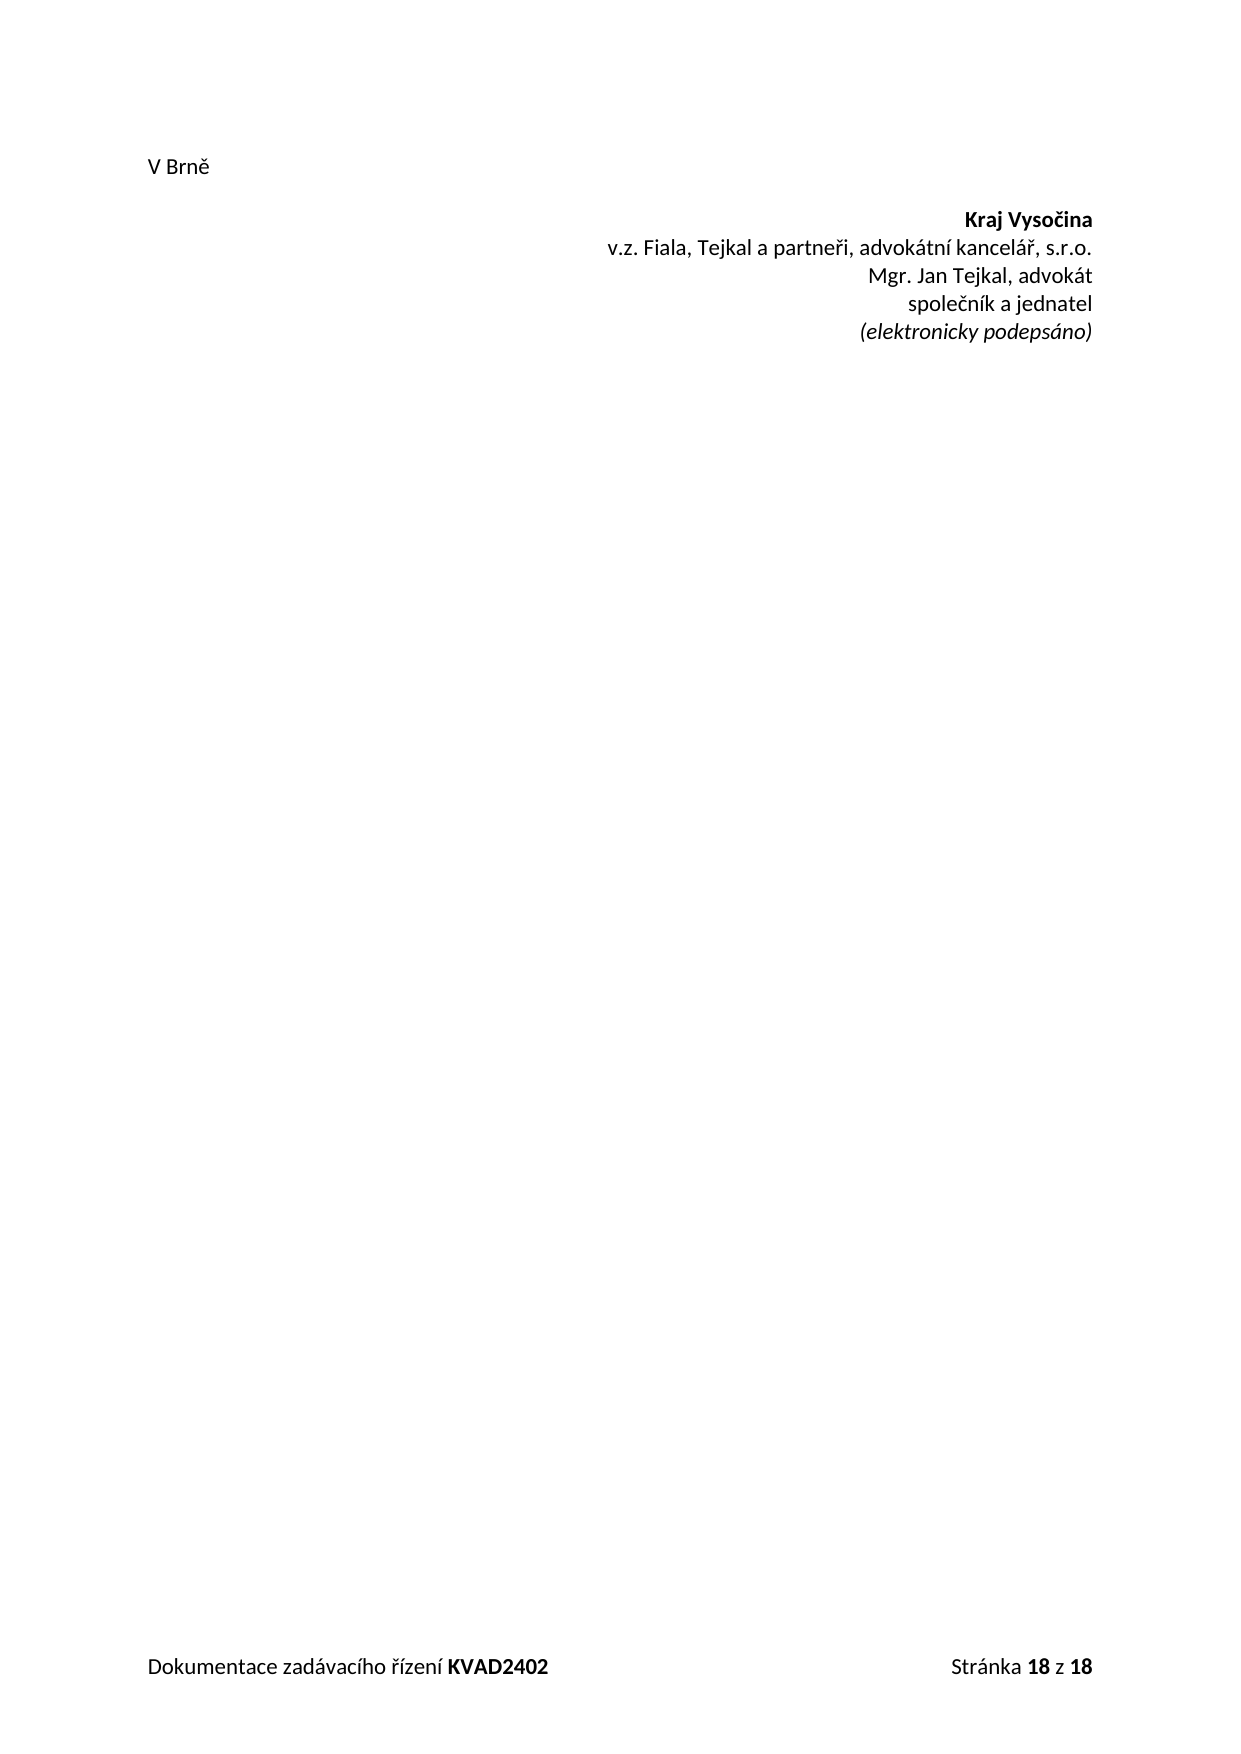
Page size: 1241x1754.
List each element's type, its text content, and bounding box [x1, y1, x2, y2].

text společník a jednatel [738, 289, 1093, 317]
text V Brně [148, 152, 1093, 180]
text (elektronicky podepsáno) [738, 317, 1093, 345]
text Kraj Vysočina [738, 205, 1093, 233]
text v.z. Fiala, Tejkal a partneři, advokátní kancelář, s.r.o. [281, 233, 1093, 261]
text Mgr. Jan Tejkal, advokát [738, 261, 1093, 289]
